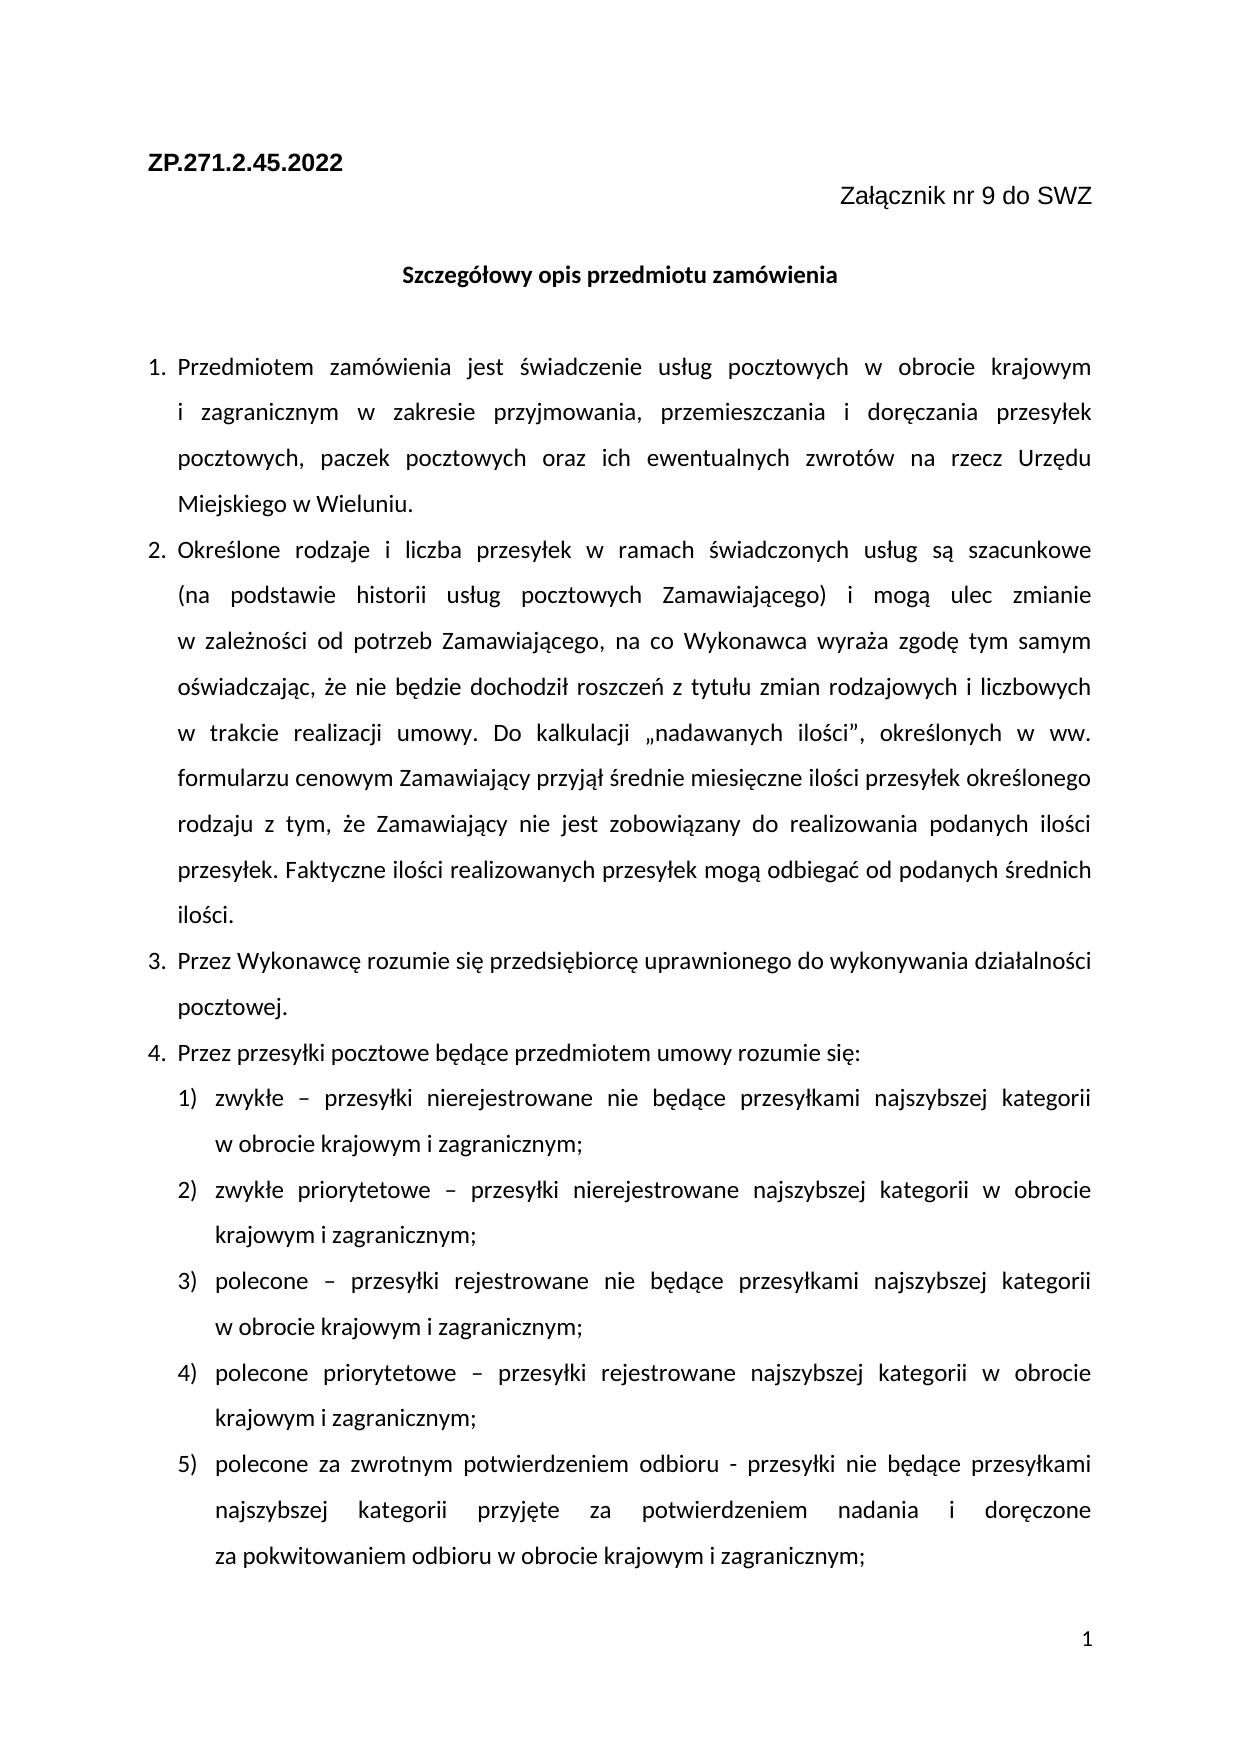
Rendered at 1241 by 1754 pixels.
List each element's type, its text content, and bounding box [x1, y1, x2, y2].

list Przez Wykonawcę rozumie się przedsiębiorcę uprawnionego do wykonywania działalności pocztowej. [148, 945, 1093, 1022]
list Przedmiotem zamówienia jest świadczenie usług pocztowych w obrocie krajowym i zagranicznym w zakresie przyjmowania, przemieszczania i doręczania przesyłek pocztowych, paczek pocztowych oraz ich ewentualnych zwrotów na rzecz Urzędu Miejskiego w Wieluniu. [148, 351, 1093, 518]
list polecone za zwrotnym potwierdzeniem odbioru - przesyłki nie będące przesyłkami najszybszej kategorii przyjęte za potwierdzeniem nadania i doręczone za pokwitowaniem odbioru w obrocie krajowym i zagranicznym; [177, 1448, 1093, 1570]
text Szczegółowy opis przedmiotu zamówienia [148, 259, 1093, 290]
text ZP.271.2.45.2022 [148, 148, 1093, 176]
list Przez przesyłki pocztowe będące przedmiotem umowy rozumie się: [148, 1037, 1093, 1067]
text Załącznik nr 9 do SWZ [148, 181, 1093, 209]
list polecone priorytetowe – przesyłki rejestrowane najszybszej kategorii w obrocie krajowym i zagranicznym; [177, 1357, 1093, 1433]
list zwykłe priorytetowe – przesyłki nierejestrowane najszybszej kategorii w obrocie krajowym i zagranicznym; [177, 1174, 1093, 1250]
list zwykłe – przesyłki nierejestrowane nie będące przesyłkami najszybszej kategorii w obrocie krajowym i zagranicznym; [177, 1082, 1093, 1159]
list Określone rodzaje i liczba przesyłek w ramach świadczonych usług są szacunkowe (na podstawie historii usług pocztowych Zamawiającego) i mogą ulec zmianie w zależności od potrzeb Zamawiającego, na co Wykonawca wyraża zgodę tym samym oświadczając, że nie będzie dochodził roszczeń z tytułu zmian rodzajowych i liczbowych w trakcie realizacji umowy. Do kalkulacji „nadawanych ilości”, określonych w ww. formularzu cenowym Zamawiający przyjął średnie miesięczne ilości przesyłek określonego rodzaju z tym, że Zamawiający nie jest zobowiązany do realizowania podanych ilości przesyłek. Faktyczne ilości realizowanych przesyłek mogą odbiegać od podanych średnich ilości. [148, 534, 1093, 930]
list polecone – przesyłki rejestrowane nie będące przesyłkami najszybszej kategorii w obrocie krajowym i zagranicznym; [177, 1265, 1093, 1342]
